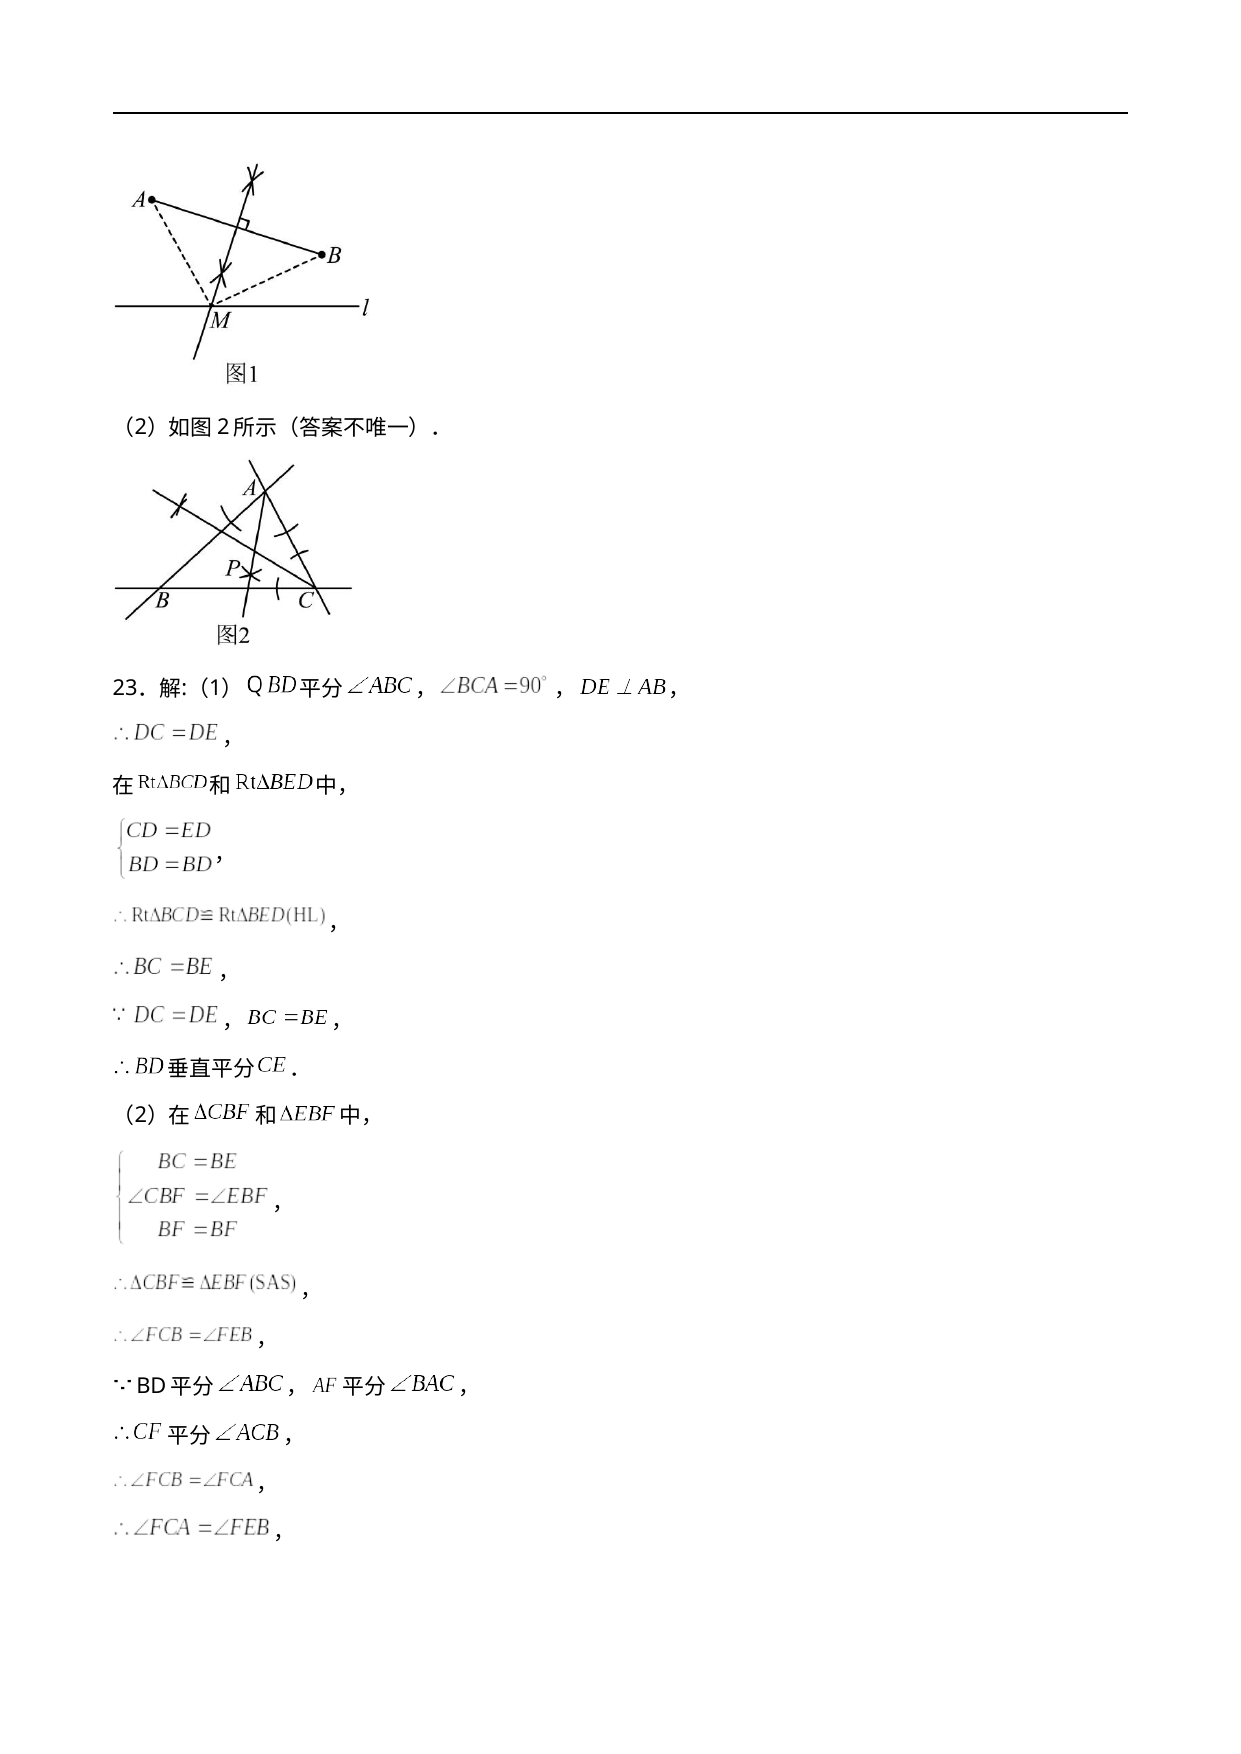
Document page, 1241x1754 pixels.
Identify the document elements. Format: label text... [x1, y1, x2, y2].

text ， [112, 1514, 1128, 1546]
text （2）在和中， [112, 1098, 1128, 1130]
picture [112, 162, 371, 386]
text ， [112, 953, 1128, 986]
text ， [112, 1321, 1128, 1353]
text ， [112, 903, 1128, 938]
text 在和中， [112, 768, 1128, 800]
text 垂直平分． [112, 1051, 1128, 1082]
picture [112, 457, 354, 647]
text ，， [112, 1002, 1128, 1035]
text ， [112, 1271, 1128, 1305]
text 平分， [112, 1417, 1128, 1450]
text ， [112, 1146, 1128, 1255]
text ， [112, 1466, 1128, 1498]
text 23．解:（1）平分，，， [112, 671, 1128, 703]
text ， [112, 816, 1128, 887]
text BD平分，平分， [112, 1369, 1128, 1402]
text ， [112, 719, 1128, 752]
text （2）如图2所示（答案不唯一）． [112, 410, 1128, 441]
